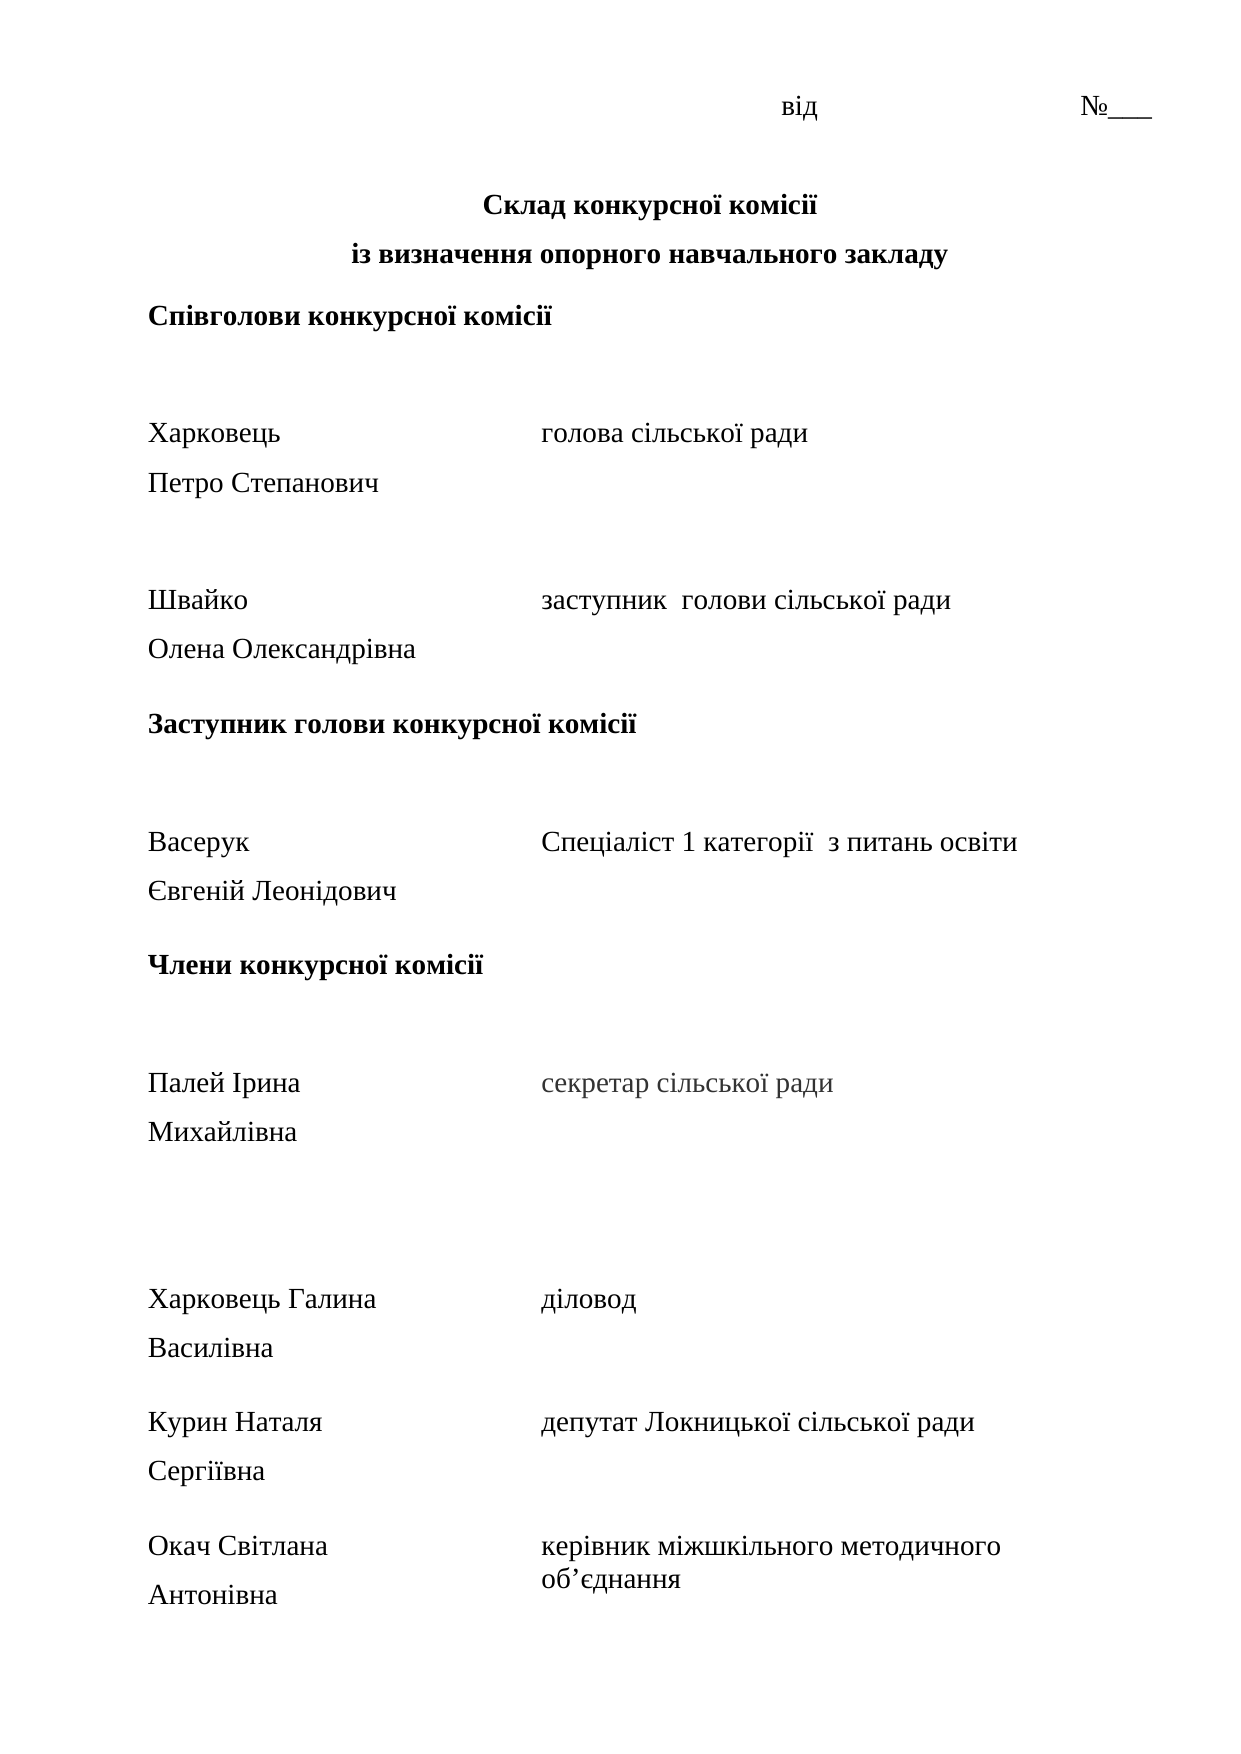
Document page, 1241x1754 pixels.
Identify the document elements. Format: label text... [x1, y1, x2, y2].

table_cell депутат Локницької сільської ради [541, 1392, 1107, 1515]
table_cell Швайко Олена Олександрівна [148, 526, 541, 693]
table_header Співголови конкурсної комісії [148, 285, 1107, 403]
table_cell голова сільської ради [541, 403, 1107, 526]
table_cell Курин Наталя Сергіївна [148, 1392, 541, 1515]
table_cell Члени конкурсної комісії [148, 935, 1107, 1052]
table_cell Васерук Євгеній Леонідович [148, 811, 541, 934]
table_cell Харковець Галина Василівна [148, 1269, 541, 1392]
table_cell заступник голови сільської ради [541, 526, 1107, 693]
table_cell Харковець Петро Степанович [148, 403, 541, 526]
table_cell Спеціаліст 1 категорії з питань освіти [541, 811, 1107, 934]
table_cell діловод [541, 1269, 1107, 1392]
text Склад конкурсної комісії [148, 187, 1152, 220]
table_cell керівник міжшкільного методичного об’єднання [541, 1515, 1107, 1638]
text із визначення опорного навчального закладу [148, 236, 1152, 269]
text від №___ [148, 88, 1152, 122]
table_cell Заступник голови конкурсної комісії [148, 693, 1107, 811]
table_cell секретар сільської ради [541, 1052, 1107, 1268]
table_cell Окач Світлана Антонівна [148, 1515, 541, 1638]
table_cell Палей Ірина Михайлівна [148, 1052, 541, 1268]
